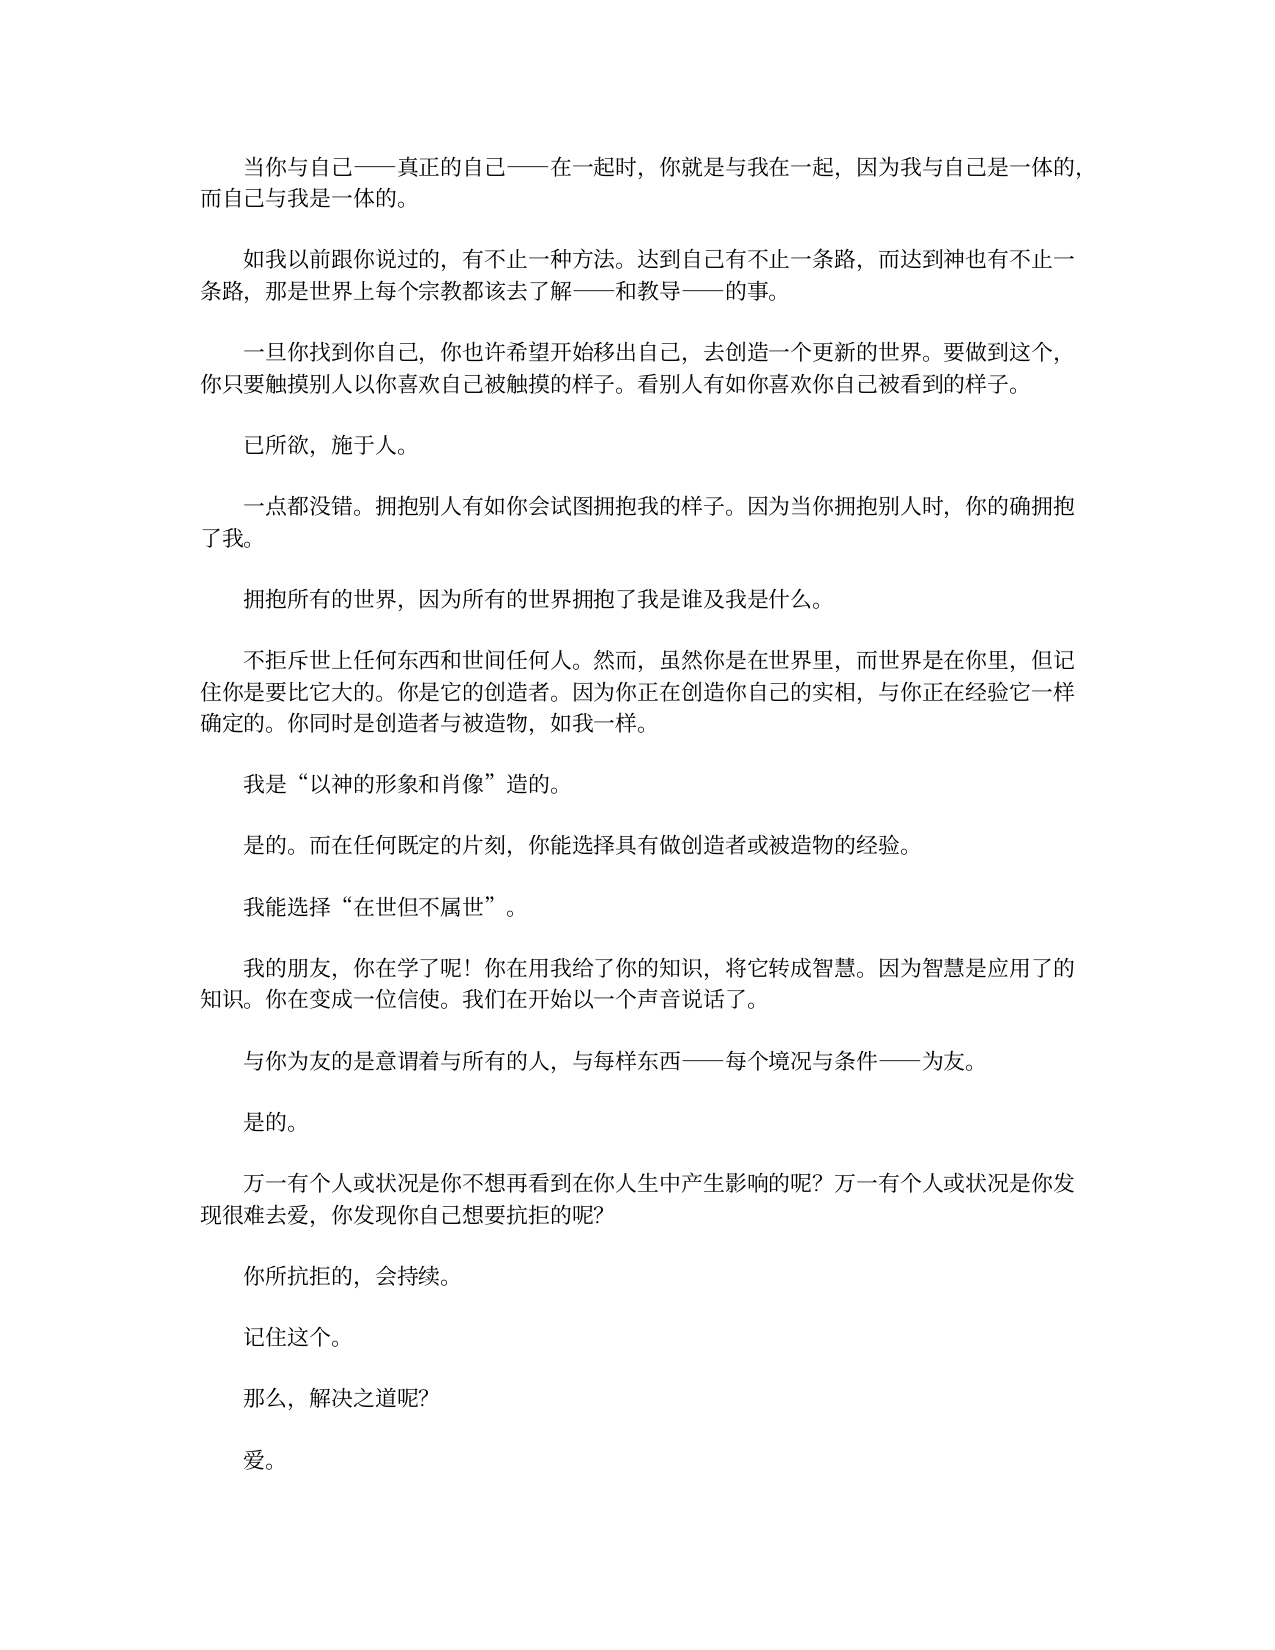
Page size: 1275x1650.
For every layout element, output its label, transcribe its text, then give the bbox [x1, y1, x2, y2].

text 万一有个人或状况是你不想再看到在你人生中产生影响的呢？万一有个人或状况是你发现很难去爱，你发现你自己想要抗拒的呢？ [200, 1166, 1075, 1229]
text 一旦你找到你自己，你也许希望开始移出自己，去创造一个更新的世界。要做到这个，你只要触摸别人以你喜欢自己被触摸的样子。看别人有如你喜欢你自己被看到的样子。 [200, 335, 1075, 398]
text 我能选择“在世但不属世”。 [200, 890, 1075, 921]
text 我是“以神的形象和肖像”造的。 [200, 767, 1075, 799]
text 那么，解决之道呢？ [200, 1382, 1075, 1413]
text 记住这个。 [200, 1320, 1075, 1352]
text 当你与自己——真正的自己——在一起时，你就是与我在一起，因为我与自己是一体的，而自己与我是一体的。 [200, 150, 1075, 213]
text 不拒斥世上任何东西和世间任何人。然而，虽然你是在世界里，而世界是在你里，但记住你是要比它大的。你是它的创造者。因为你正在创造你自己的实相，与你正在经验它一样确定的。你同时是创造者与被造物，如我一样。 [200, 643, 1075, 738]
text 是的。而在任何既定的片刻，你能选择具有做创造者或被造物的经验。 [200, 829, 1075, 860]
text 与你为友的是意谓着与所有的人，与每样东西——每个境况与条件——为友。 [200, 1044, 1075, 1075]
text 已所欲，施于人。 [200, 428, 1075, 459]
text 我的朋友，你在学了呢！你在用我给了你的知识，将它转成智慧。因为智慧是应用了的知识。你在变成一位信使。我们在开始以一个声音说话了。 [200, 951, 1075, 1014]
text 你所抗拒的，会持续。 [200, 1259, 1075, 1291]
text 拥抱所有的世界，因为所有的世界拥抱了我是谁及我是什么。 [200, 582, 1075, 613]
text 爱。 [200, 1443, 1075, 1474]
text 如我以前跟你说过的，有不止一种方法。达到自己有不止一条路，而达到神也有不止一条路，那是世界上每个宗教都该去了解——和教导——的事。 [200, 243, 1075, 306]
text 一点都没错。拥抱别人有如你会试图拥抱我的样子。因为当你拥抱别人时，你的确拥抱了我。 [200, 489, 1075, 552]
text 是的。 [200, 1105, 1075, 1137]
